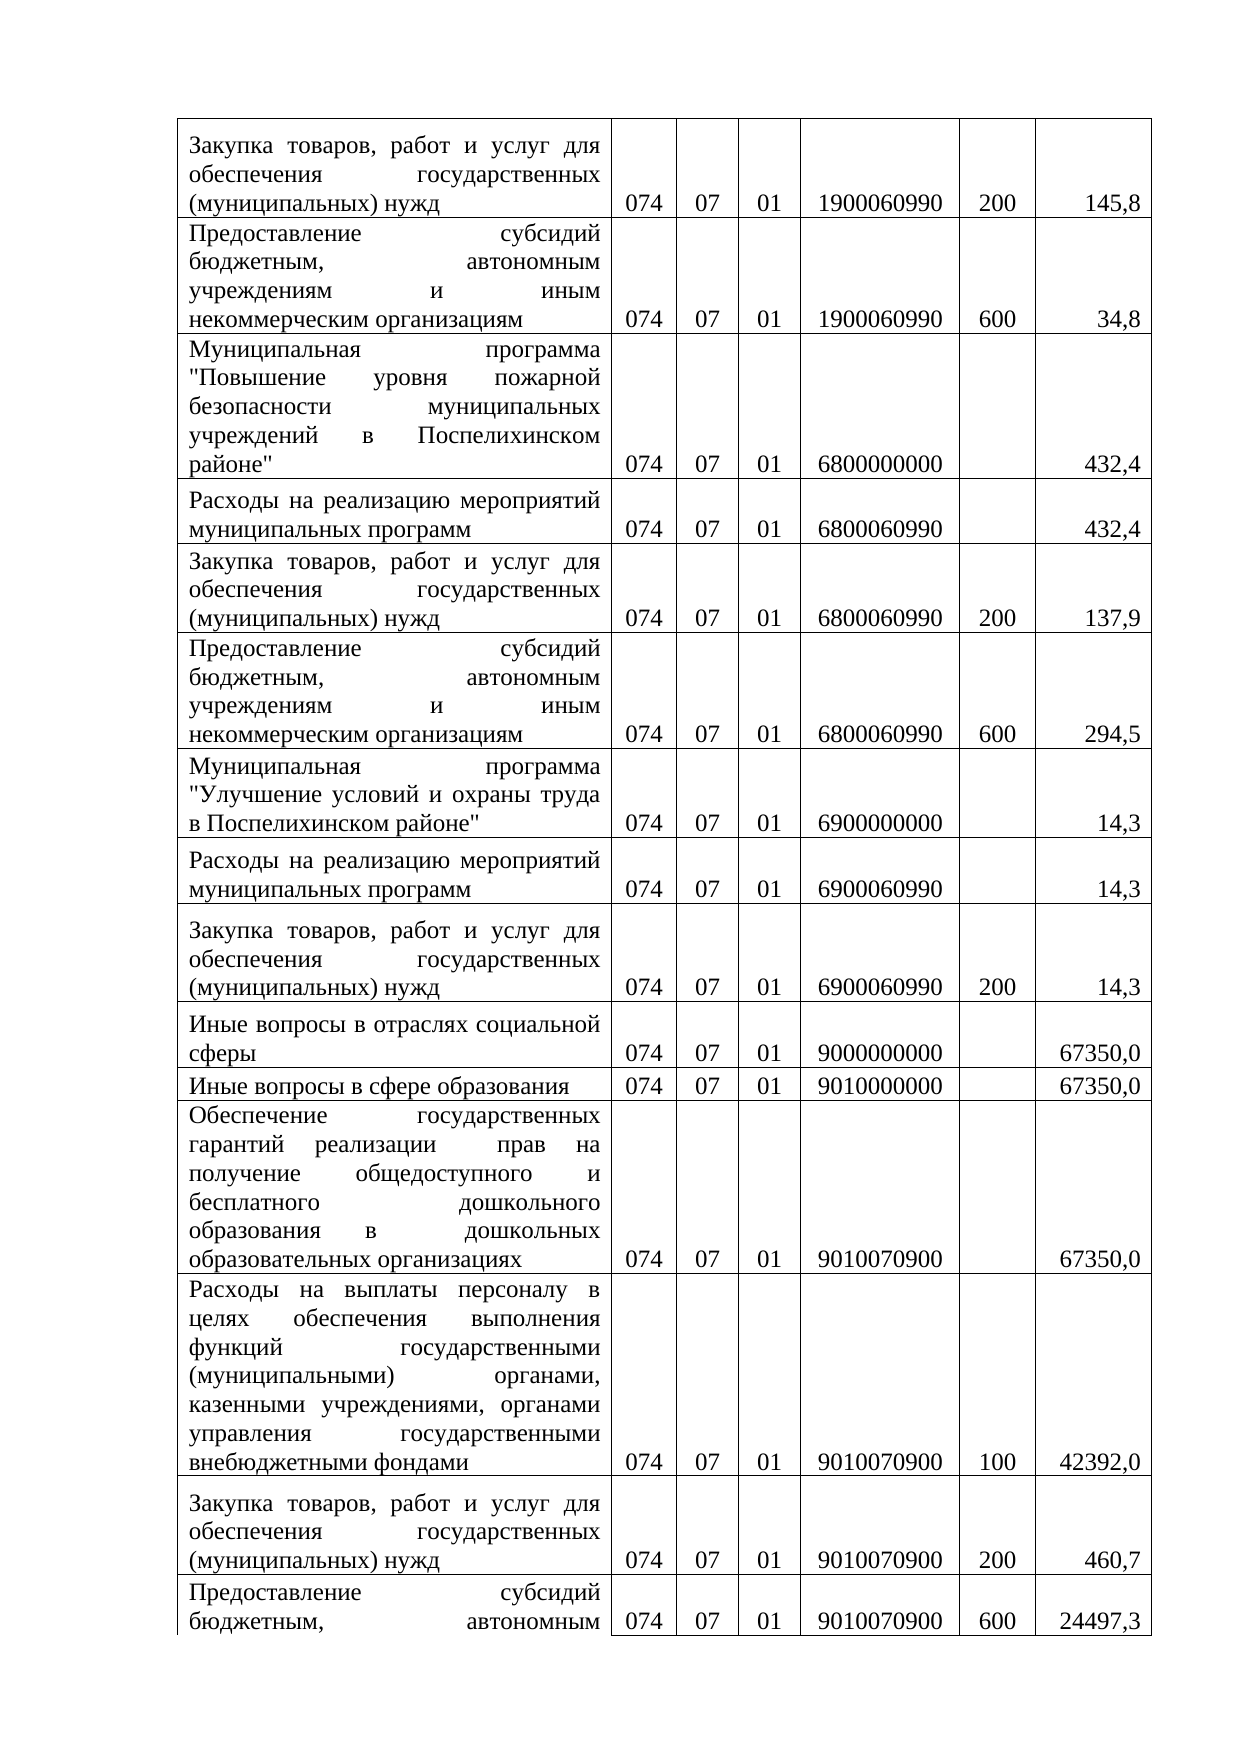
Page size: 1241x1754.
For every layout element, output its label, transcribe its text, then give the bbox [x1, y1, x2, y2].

table_cell 294,5 [1036, 633, 1151, 748]
table_cell 9010070900 [801, 1476, 959, 1574]
table_cell 074 [612, 838, 676, 903]
table_cell 9010070900 [801, 1274, 959, 1475]
table_cell [960, 479, 1035, 543]
table_cell Расходы на реализацию мероприятий муниципальных программ [178, 838, 611, 903]
table_cell 01 [739, 1101, 800, 1273]
table_cell 07 [677, 749, 738, 837]
table_cell 1900060990 [801, 218, 959, 333]
table_cell 67350,0 [1036, 1068, 1151, 1099]
table_cell 01 [739, 334, 800, 477]
table_cell 07 [677, 119, 738, 217]
table_cell 14,3 [1036, 838, 1151, 903]
table_cell 074 [612, 1575, 676, 1635]
table_cell 6900060990 [801, 904, 959, 1001]
table_cell 200 [960, 119, 1035, 217]
table_cell 074 [612, 749, 676, 837]
table_cell 01 [739, 749, 800, 837]
table_cell 6800000000 [801, 334, 959, 477]
table_cell 01 [739, 633, 800, 748]
table_cell Иные вопросы в отраслях социальной сферы [178, 1002, 611, 1067]
table_cell 074 [612, 218, 676, 333]
table_cell Расходы на выплаты персоналу в целях обеспечения выполнения функций государственными (муниципальными) органами, казенными учреждениями, органами управления государственными внебюджетными фондами [178, 1274, 611, 1475]
table_cell 200 [960, 544, 1035, 632]
table_cell 6900000000 [801, 749, 959, 837]
table_cell 42392,0 [1036, 1274, 1151, 1475]
table_cell Закупка товаров, работ и услуг для обеспечения государственных (муниципальных) нужд [178, 544, 611, 632]
table_cell Муниципальная программа "Улучшение условий и охраны труда в Поспелихинском районе" [178, 749, 611, 837]
table_cell 074 [612, 544, 676, 632]
table_cell Предоставление субсидий бюджетным, автономным учреждениям и иным некоммерческим организациям [178, 633, 611, 748]
table_cell 07 [677, 1476, 738, 1574]
table_cell 07 [677, 544, 738, 632]
table_cell 01 [739, 1002, 800, 1067]
table_cell 600 [960, 218, 1035, 333]
table_cell 01 [739, 544, 800, 632]
table_cell 432,4 [1036, 334, 1151, 477]
table_cell 07 [677, 1575, 738, 1635]
table_cell 074 [612, 479, 676, 543]
table_cell 074 [612, 334, 676, 477]
table_cell 07 [677, 334, 738, 477]
table_cell 074 [612, 1274, 676, 1475]
table_cell [960, 838, 1035, 903]
table_cell 074 [612, 119, 676, 217]
table_cell 9000000000 [801, 1002, 959, 1067]
table_cell Закупка товаров, работ и услуг для обеспечения государственных (муниципальных) нужд [178, 904, 611, 1001]
table_cell 6800060990 [801, 479, 959, 543]
table_cell 07 [677, 904, 738, 1001]
table_cell 07 [677, 1068, 738, 1099]
table_cell 07 [677, 633, 738, 748]
table_cell Обеспечение государственных гарантий реализации прав на получение общедоступного и бесплатного дошкольного образования в дошкольных образовательных организациях [178, 1101, 611, 1273]
table_cell 432,4 [1036, 479, 1151, 543]
table_cell 074 [612, 1101, 676, 1273]
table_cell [178, 1575, 611, 1635]
table_cell 07 [677, 218, 738, 333]
table_cell 07 [677, 1101, 738, 1273]
table_cell 67350,0 [1036, 1002, 1151, 1067]
table_cell Расходы на реализацию мероприятий муниципальных программ [178, 479, 611, 543]
table_cell Закупка товаров, работ и услуг для обеспечения государственных (муниципальных) нужд [178, 119, 611, 217]
table_cell 07 [677, 1274, 738, 1475]
table_cell 01 [739, 119, 800, 217]
table_cell [960, 1101, 1035, 1273]
table_cell 01 [739, 1068, 800, 1099]
table_cell 67350,0 [1036, 1101, 1151, 1273]
table_cell 01 [739, 479, 800, 543]
table_cell 6800060990 [801, 544, 959, 632]
table_cell 200 [960, 904, 1035, 1001]
table_cell 6900060990 [801, 838, 959, 903]
table_cell 07 [677, 838, 738, 903]
table_cell 01 [739, 838, 800, 903]
table_cell 600 [960, 1575, 1035, 1635]
table_cell 07 [677, 479, 738, 543]
table_cell 074 [612, 1476, 676, 1574]
table_cell 074 [612, 1068, 676, 1099]
table_cell 074 [612, 904, 676, 1001]
table_cell 137,9 [1036, 544, 1151, 632]
table_cell Закупка товаров, работ и услуг для обеспечения государственных (муниципальных) нужд [178, 1476, 611, 1574]
table_cell 01 [739, 904, 800, 1001]
table_cell 9010070900 [801, 1101, 959, 1273]
table_cell 24497,3 [1036, 1575, 1151, 1635]
table_cell [960, 749, 1035, 837]
table_cell Муниципальная программа "Повышение уровня пожарной безопасности муниципальных учреждений в Поспелихинском районе" [178, 334, 611, 477]
table_cell Предоставление субсидий бюджетным, автономным учреждениям и иным некоммерческим организациям [178, 218, 611, 333]
table_cell [960, 334, 1035, 477]
table_cell 100 [960, 1274, 1035, 1475]
table_cell 01 [739, 1274, 800, 1475]
table_cell 1900060990 [801, 119, 959, 217]
table_cell 074 [612, 1002, 676, 1067]
table_cell 14,3 [1036, 904, 1151, 1001]
table_cell 074 [612, 633, 676, 748]
table_cell Иные вопросы в сфере образования [178, 1068, 611, 1099]
table_cell 145,8 [1036, 119, 1151, 217]
table_cell 01 [739, 1476, 800, 1574]
table_cell 200 [960, 1476, 1035, 1574]
table_cell 34,8 [1036, 218, 1151, 333]
table_cell [960, 1002, 1035, 1067]
table_cell 07 [677, 1002, 738, 1067]
table_cell 9010000000 [801, 1068, 959, 1099]
table_cell [960, 1068, 1035, 1099]
table_cell 600 [960, 633, 1035, 748]
table_cell 9010070900 [801, 1575, 959, 1635]
table_cell 460,7 [1036, 1476, 1151, 1574]
table_cell 01 [739, 1575, 800, 1635]
table_cell 01 [739, 218, 800, 333]
table_cell 14,3 [1036, 749, 1151, 837]
table_cell 6800060990 [801, 633, 959, 748]
